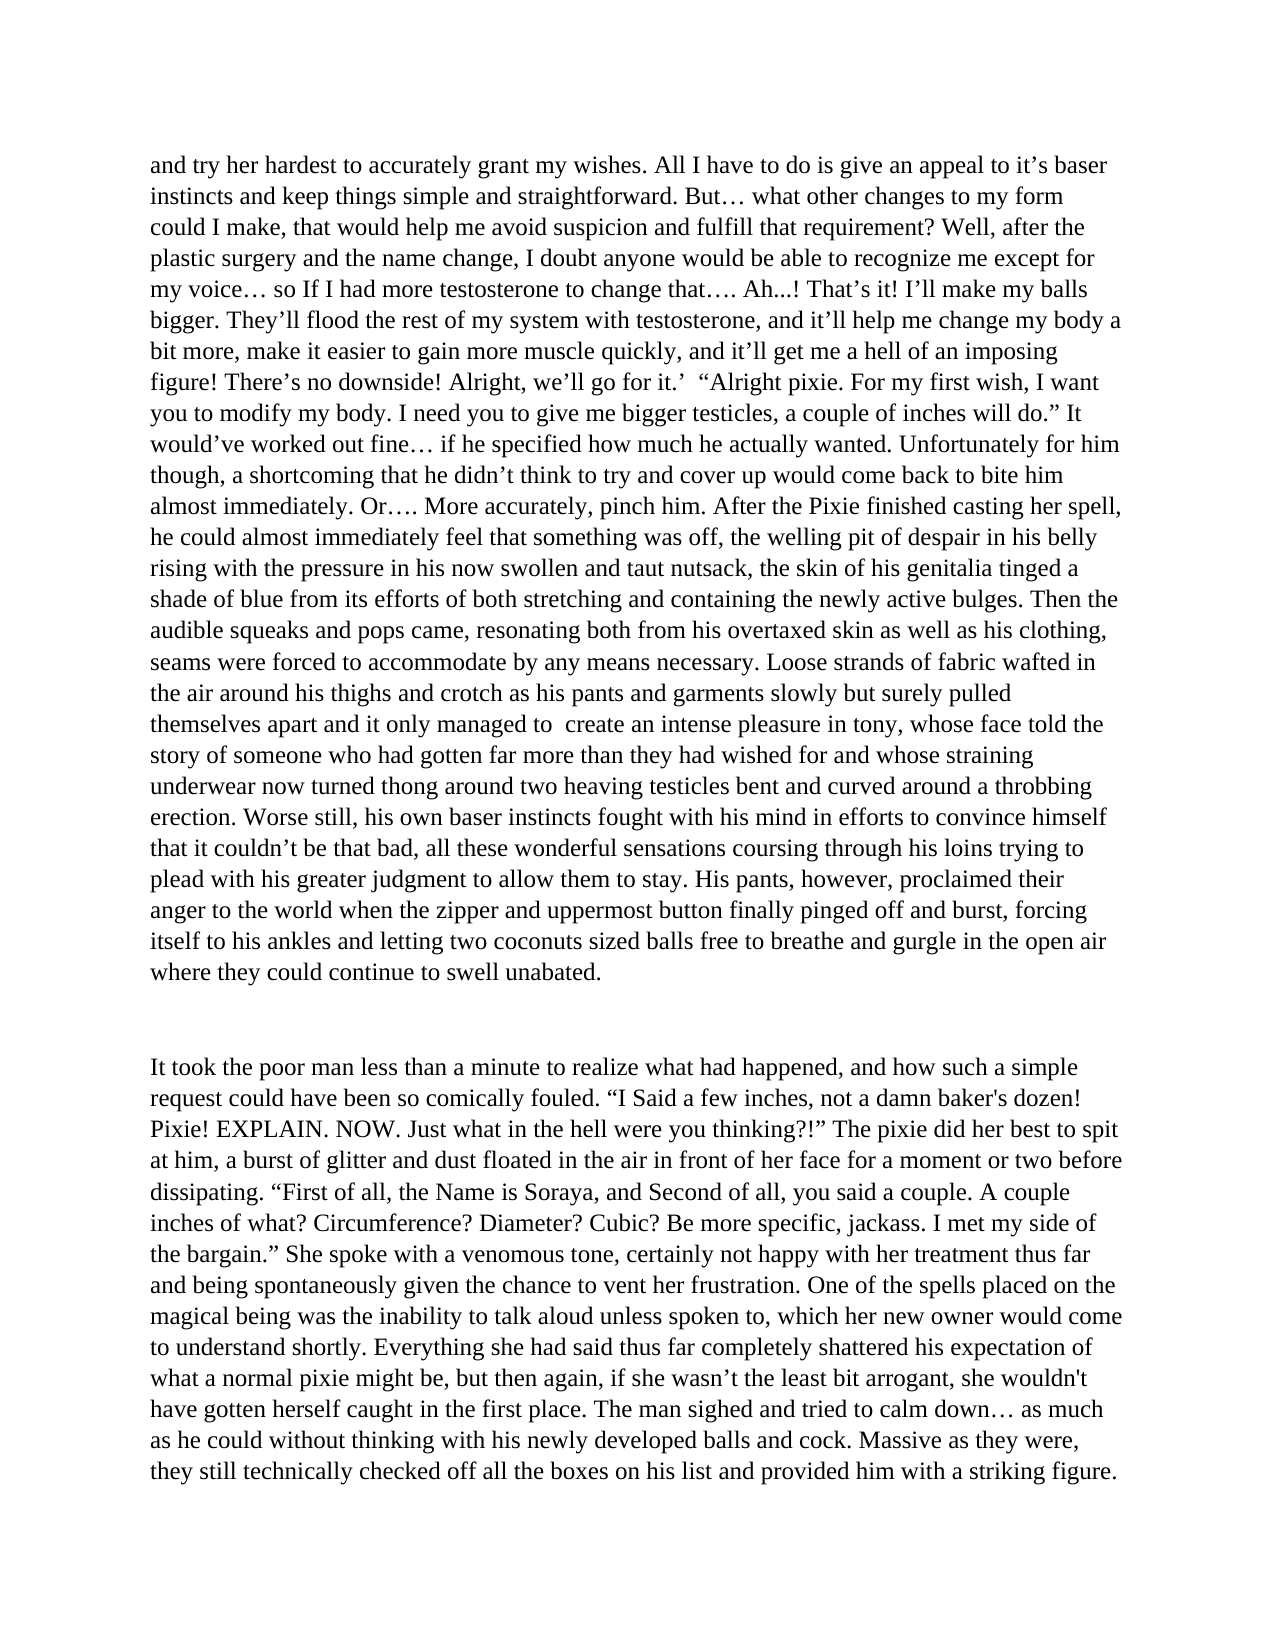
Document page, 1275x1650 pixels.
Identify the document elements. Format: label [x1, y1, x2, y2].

text [150, 1052, 1125, 1485]
text [150, 150, 1125, 986]
